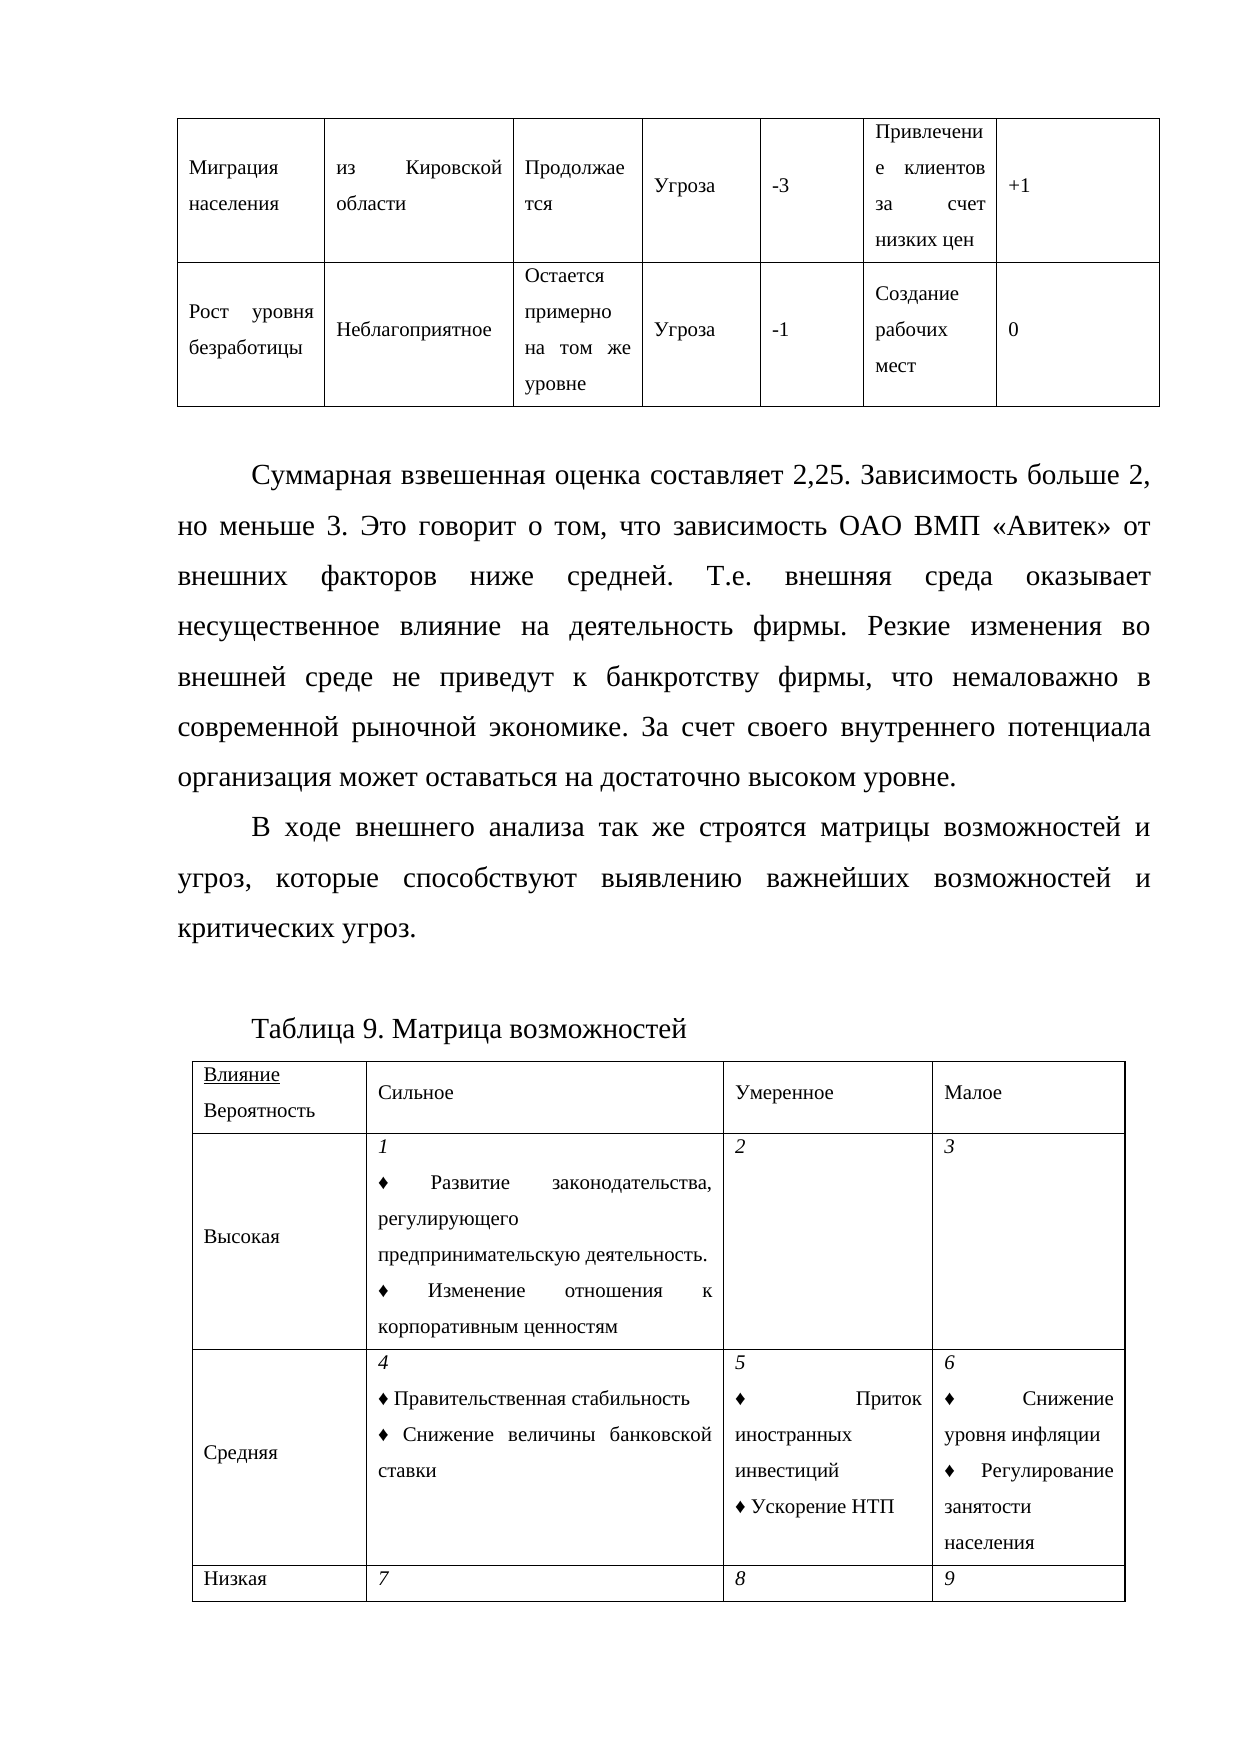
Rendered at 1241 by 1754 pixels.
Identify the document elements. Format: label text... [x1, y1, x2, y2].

table_cell из Кировской области [325, 119, 513, 262]
table_cell Миграция населения [178, 119, 324, 262]
table_cell 0 [997, 263, 1159, 406]
table_cell -3 [761, 119, 863, 262]
table_cell Угроза [643, 263, 760, 406]
text В ходе внешнего анализа так же строятся матрицы возможностей и угроз, которые способствуют выявлению важнейших возможностей и критических угроз. [177, 809, 1152, 944]
text Таблица 9. Матрица возможностей [177, 1011, 1152, 1044]
table_cell -1 [761, 263, 863, 406]
table_cell Высокая [193, 1134, 366, 1349]
table_cell 5 ♦ Приток иностранных инвестиций ♦ Ускорение НТП [724, 1350, 932, 1565]
table_cell Привлечение клиентов за счет низких цен [864, 119, 996, 262]
table_cell Продолжается [514, 119, 642, 262]
table_header Умеренное [724, 1062, 932, 1133]
table_cell Низкая [193, 1566, 366, 1601]
table_cell 3 [933, 1134, 1124, 1349]
table_header Влияние Вероятность [193, 1062, 366, 1133]
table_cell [933, 1566, 1124, 1601]
table_cell 4 ♦ Правительственная стабильность ♦ Снижение величины банковской ставки [367, 1350, 723, 1565]
table_cell 2 [724, 1134, 932, 1349]
table_header Сильное [367, 1062, 723, 1133]
text Суммарная взвешенная оценка составляет 2,25. Зависимость больше 2, но меньше 3. Это говорит о том, что зависимость ОАО ВМП «Авитек» от внешних факторов ниже средней. Т.е. внешняя среда оказывает несущественное влияние на деятельность фирмы. Резкие изменения во внешней среде не приведут к банкротству фирмы, что немаловажно в современной рыночной экономике. За счет своего внутреннего потенциала организация может оставаться на достаточно высоком уровне. [177, 457, 1152, 793]
table_cell +1 [997, 119, 1159, 262]
table_cell 6 ♦ Снижение уровня инфляции ♦ Регулирование занятости населения [933, 1350, 1124, 1565]
table_cell 1 ♦ Развитие законодательства, регулирующего предпринимательскую деятельность. ♦ Изменение отношения к корпоративным ценностям [367, 1134, 723, 1349]
table_cell Угроза [643, 119, 760, 262]
table_cell Рост уровня безработицы [178, 263, 324, 406]
table_cell Средняя [193, 1350, 366, 1565]
table_cell Неблагоприятное [325, 263, 513, 406]
table_cell 7 [367, 1566, 723, 1601]
table_header Малое [933, 1062, 1124, 1133]
table_cell Создание рабочих мест [864, 263, 996, 406]
table_cell Остается примерно на том же уровне [514, 263, 642, 406]
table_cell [724, 1566, 932, 1601]
